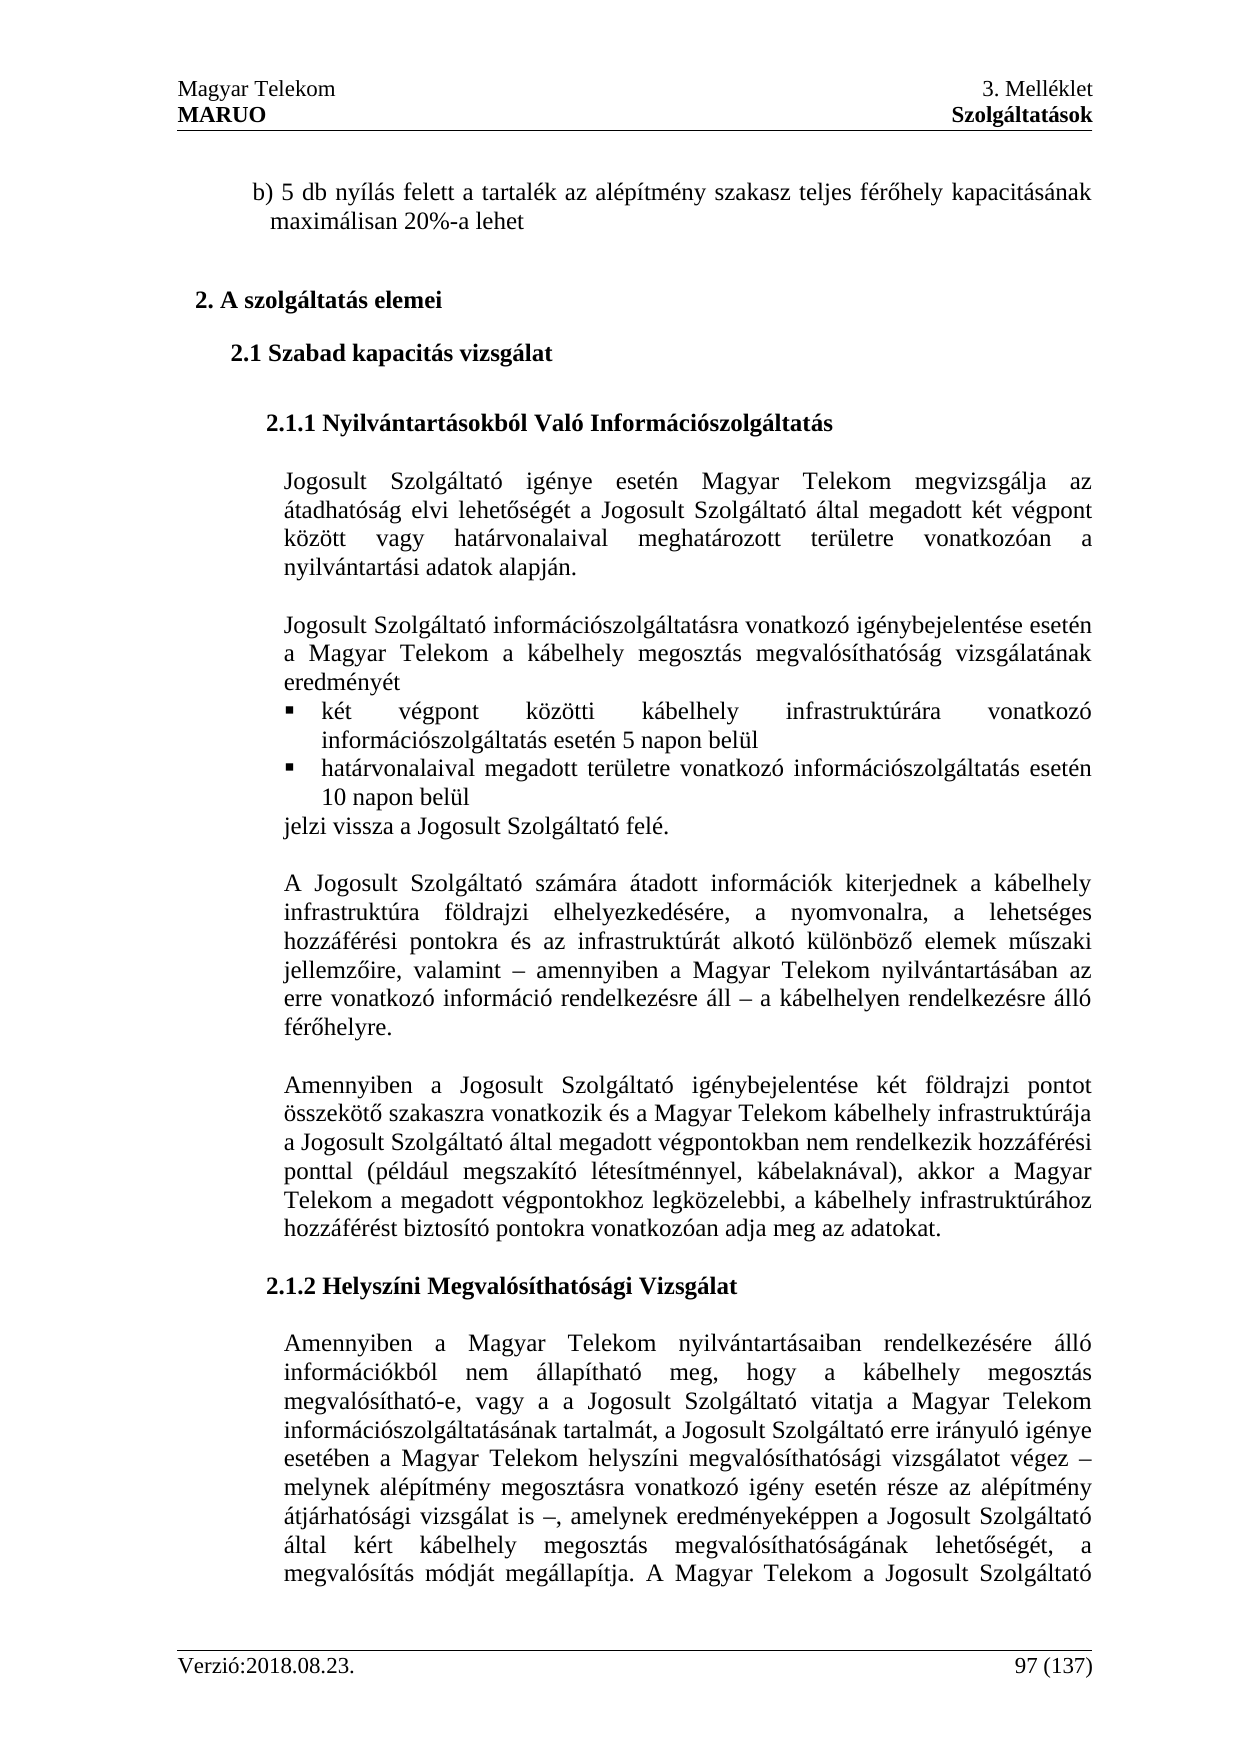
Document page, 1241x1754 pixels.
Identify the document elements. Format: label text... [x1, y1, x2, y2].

subtitle 2.1 Szabad kapacitás vizsgálat [230, 338, 1092, 367]
list két végpont közötti kábelhely infrastruktúrára vonatkozó információszolgáltatás esetén 5 napon belül [283, 696, 1092, 753]
text 2.1.2 Helyszíni Megvalósíthatósági Vizsgálat [266, 1271, 1092, 1300]
text Amennyiben a Jogosult Szolgáltató igénybejelentése két földrajzi pontot összekötő szakaszra vonatkozik és a Magyar Telekom kábelhely infrastruktúrája a Jogosult Szolgáltató által megadott végpontokban nem rendelkezik hozzáférési ponttal (például megszakító létesítménnyel, kábelaknával), akkor a Magyar Telekom a megadott végpontokhoz legközelebbi, a kábelhely infrastruktúrához hozzáférést biztosító pontokra vonatkozóan adja meg az adatokat. [283, 1070, 1092, 1242]
text b) 5 db nyílás felett a tartalék az alépítmény szakasz teljes férőhely kapacitásának maximálisan 20%-a lehet [252, 177, 1092, 235]
text A Jogosult Szolgáltató számára átadott információk kiterjednek a kábelhely infrastruktúra földrajzi elhelyezkedésére, a nyomvonalra, a lehetséges hozzáférési pontokra és az infrastruktúrát alkotó különböző elemek műszaki jellemzőire, valamint – amennyiben a Magyar Telekom nyilvántartásában az erre vonatkozó információ rendelkezésre áll – a kábelhelyen rendelkezésre álló férőhelyre. [283, 868, 1092, 1041]
text jelzi vissza a Jogosult Szolgáltató felé. [283, 811, 1092, 840]
subtitle 2. A szolgáltatás elemei [195, 285, 1092, 313]
text 2.1.1 Nyilvántartásokból Való Információszolgáltatás [266, 408, 1092, 437]
list határvonalaival megadott területre vonatkozó információszolgáltatás esetén 10 napon belül [283, 753, 1092, 811]
text Jogosult Szolgáltató igénye esetén Magyar Telekom megvizsgálja az átadhatóság elvi lehetőségét a Jogosult Szolgáltató által megadott két végpont között vagy határvonalaival meghatározott területre vonatkozóan a nyilvántartási adatok alapján. [266, 437, 1092, 581]
text Jogosult Szolgáltató információszolgáltatásra vonatkozó igénybejelentése esetén a Magyar Telekom a kábelhely megosztás megvalósíthatóság vizsgálatának eredményét [266, 581, 1092, 696]
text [266, 1300, 1092, 1587]
